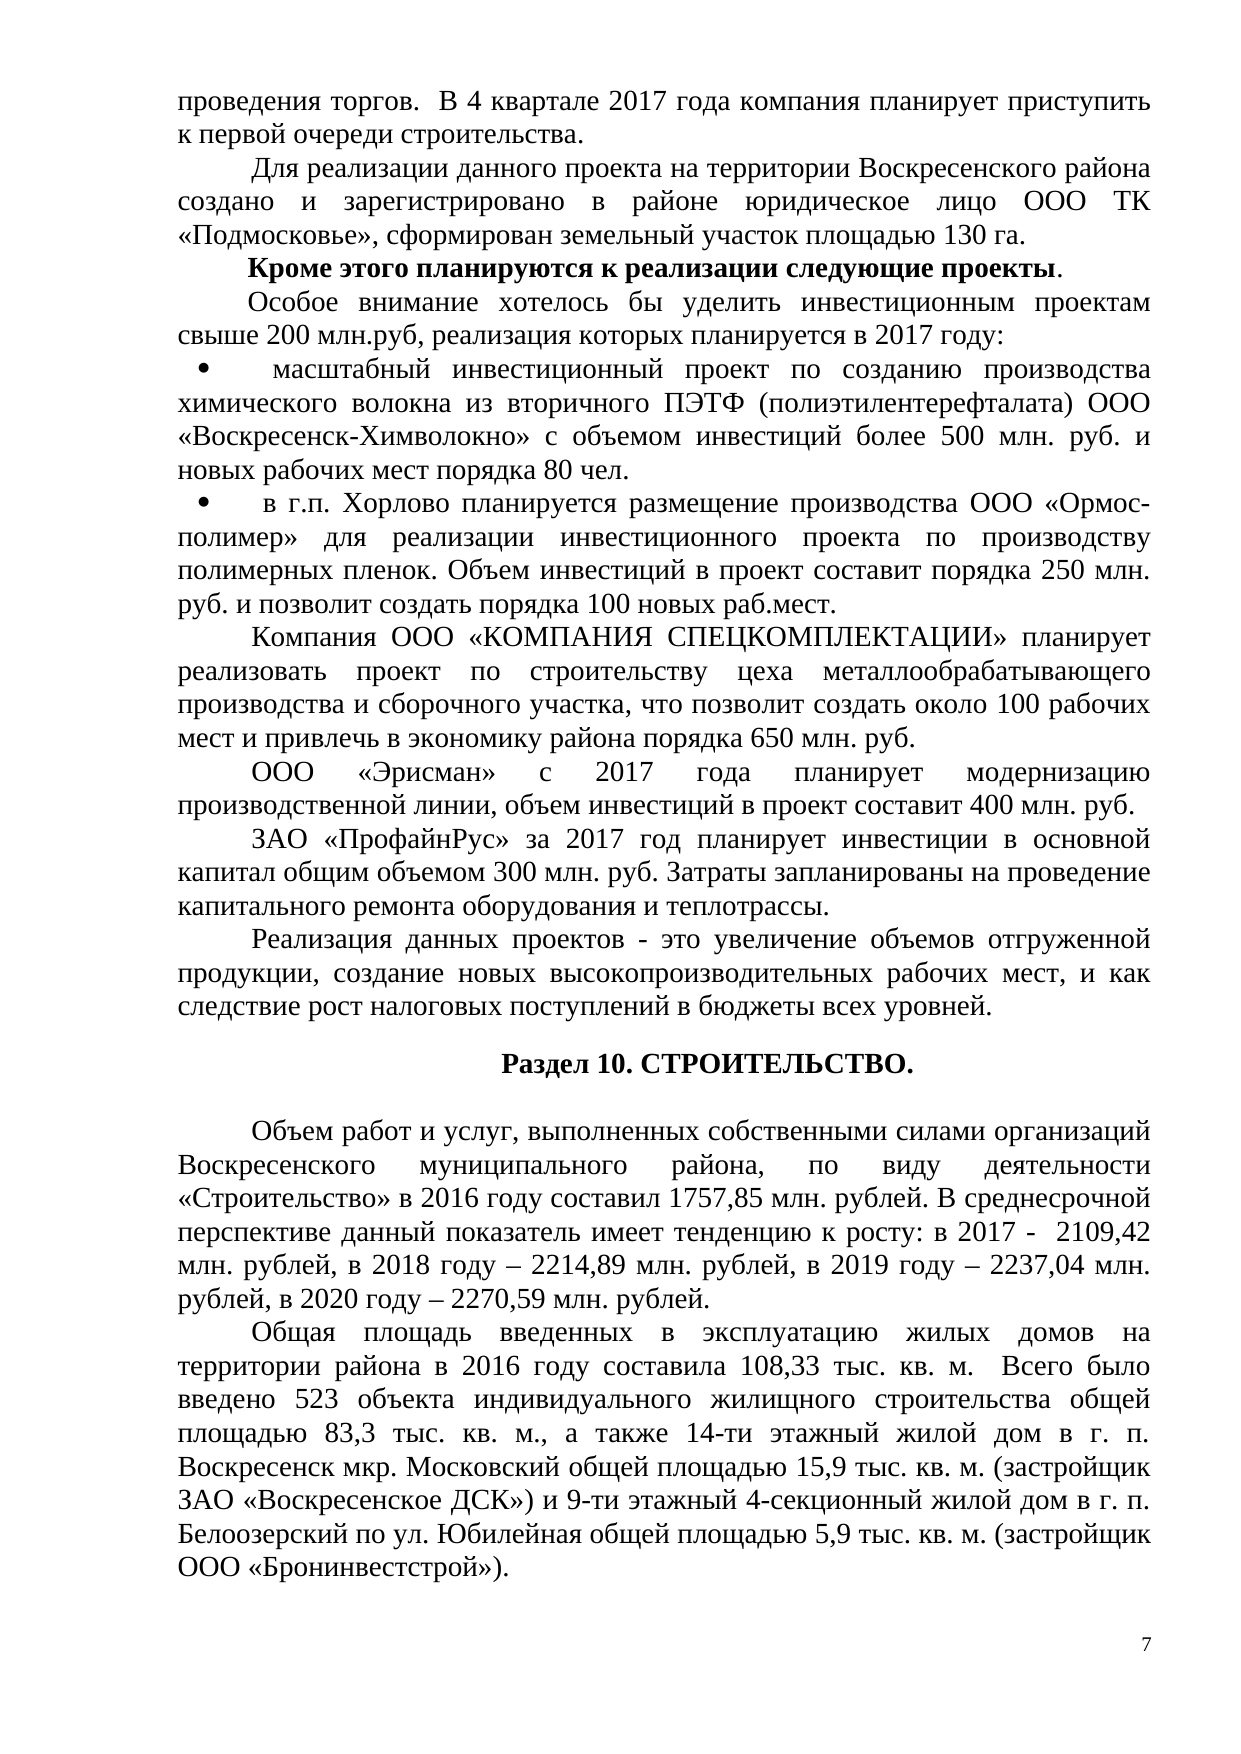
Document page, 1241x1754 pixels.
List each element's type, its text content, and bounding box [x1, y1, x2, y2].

text Объем работ и услуг, выполненных собственными силами организаций Воскресенского муниципального района, по виду деятельности «Строительство» в 2016 году составил 1757,85 млн. рублей. В среднесрочной перспективе данный показатель имеет тенденцию к росту: в 2017 - 2109,42 млн. рублей, в 2018 году – 2214,89 млн. рублей, в 2019 году – 2237,04 млн. рублей, в 2020 году – 2270,59 млн. рублей. [177, 1113, 1152, 1314]
list в г.п. Хорлово планируется размещение производства ООО «Ормос-полимер» для реализации инвестиционного проекта по производству полимерных пленок. Объем инвестиций в проект составит порядка 250 млн. руб. и позволит создать порядка 100 новых раб.мест. [177, 485, 1152, 619]
text ЗАО «ПрофайнРус» за 2017 год планирует инвестиции в основной капитал общим объемом 300 млн. руб. Затраты запланированы на проведение капитального ремонта оборудования и теплотрассы. [177, 821, 1152, 921]
text Кроме этого планируются к реализации следующие проекты. [177, 250, 1152, 284]
list масштабный инвестиционный проект по созданию производства химического волокна из вторичного ПЭТФ (полиэтилентерефталата) ООО «Воскресенск-Химволокно» с объемом инвестиций более 500 млн. руб. и новых рабочих мест порядка 80 чел. [177, 351, 1152, 485]
text Для реализации данного проекта на территории Воскресенского района создано и зарегистрировано в районе юридическое лицо ООО ТК «Подмосковье», сформирован земельный участок площадью 130 га. [177, 150, 1152, 250]
text Реализация данных проектов - это увеличение объемов отгруженной продукции, создание новых высокопроизводительных рабочих мест, и как следствие рост налоговых поступлений в бюджеты всех уровней. [177, 921, 1152, 1022]
text Особое внимание хотелось бы уделить инвестиционным проектам свыше 200 млн.руб, реализация которых планируется в 2017 году: [177, 284, 1152, 351]
text Раздел 10. СТРОИТЕЛЬСТВО. [177, 1046, 1152, 1080]
text ООО «Эрисман» с 2017 года планирует модернизацию производственной линии, объем инвестиций в проект составит 400 млн. руб. [177, 754, 1152, 821]
text Компания ООО «КОМПАНИЯ СПЕЦКОМПЛЕКТАЦИИ» планирует реализовать проект по строительству цеха металлообрабатывающего производства и сборочного участка, что позволит создать около 100 рабочих мест и привлечь в экономику района порядка 650 млн. руб. [177, 619, 1152, 754]
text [177, 83, 1152, 150]
text Общая площадь введенных в эксплуатацию жилых домов на территории района в 2016 году составила 108,33 тыс. кв. м. Всего было введено 523 объекта индивидуального жилищного строительства общей площадью 83,3 тыс. кв. м., а также 14-ти этажный жилой дом в г. п. Воскресенск мкр. Московский общей площадью 15,9 тыс. кв. м. (застройщик ЗАО «Воскресенское ДСК») и 9-ти этажный 4-секционный жилой дом в г. п. Белоозерский по ул. Юбилейная общей площадью 5,9 тыс. кв. м. (застройщик ООО «Бронинвестстрой»). [177, 1314, 1152, 1583]
